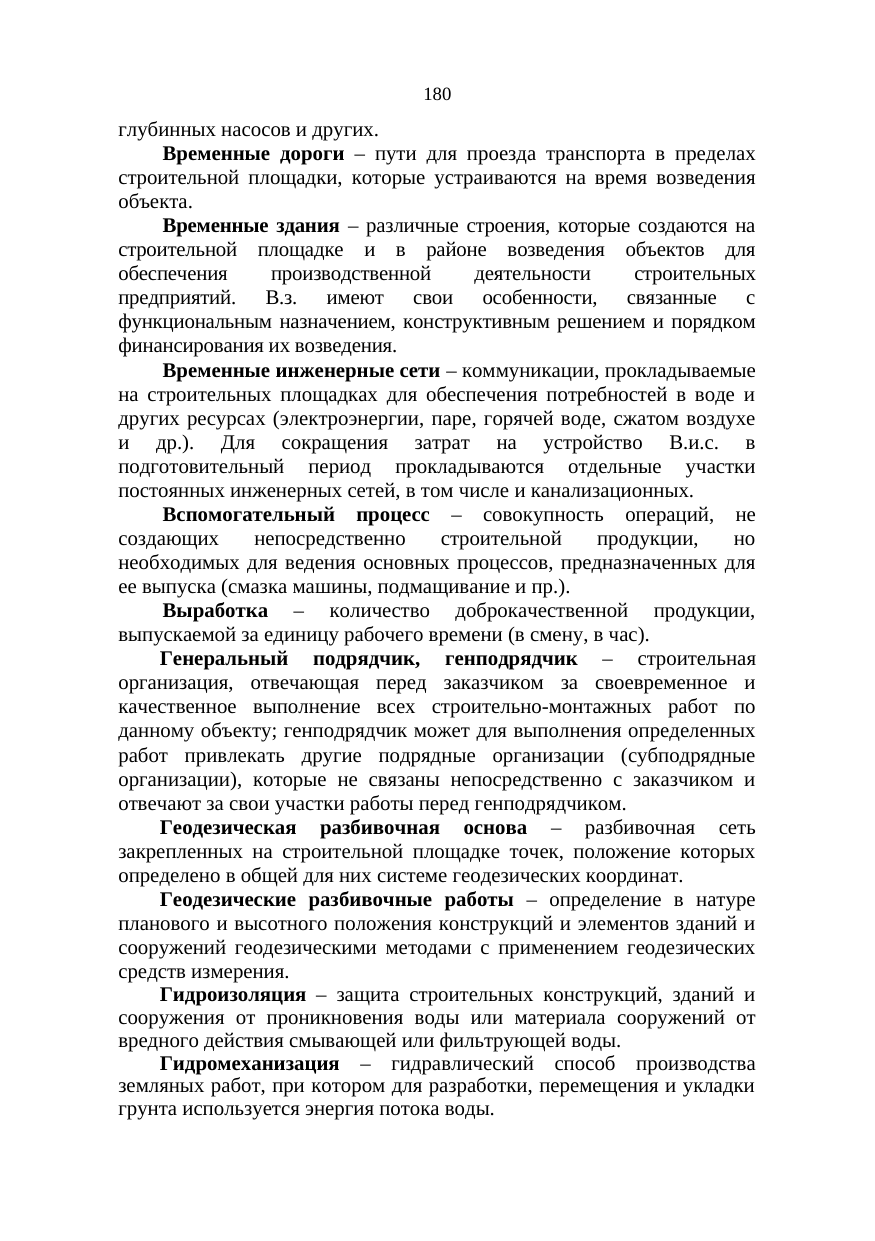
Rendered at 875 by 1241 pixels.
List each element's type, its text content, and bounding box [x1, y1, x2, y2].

text Гидромеханизация – гидравлический способ производства земляных работ, при котором для разработки, перемещения и укладки грунта используется энергия потока воды. [118, 1052, 756, 1120]
text Гидроизоляция – защита строительных конструкций, зданий и сооружения от проникновения воды или материала сооружений от вредного действия смывающей или фильтрующей воды. [118, 983, 756, 1052]
text Выработка – количество доброкачественной продукции, выпускаемой за единицу рабочего времени (в смену, в час). [118, 598, 756, 646]
text Временные здания – различные строения, которые создаются на строительной площадке и в районе возведения объектов для обеспечения производственной деятельности строительных предприятий. В.з. имеют свои особенности, связанные с функциональным назначением, конструктивным решением и порядком финансирования их возведения. [118, 213, 756, 357]
text Вспомогательный процесс – совокупность операций, не создающих непосредственно строительной продукции, но необходимых для ведения основных процессов, предназначенных для ее выпуска (смазка машины, подмащивание и пр.). [118, 502, 756, 598]
text Генеральный подрядчик, генподрядчик – строительная организация, отвечающая перед заказчиком за своевременное и качественное выполнение всех строительно-монтажных работ по данному объекту; генподрядчик может для выполнения определенных работ привлекать другие подрядные организации (субподрядные организации), которые не связаны непосредственно с заказчиком и отвечают за свои участки работы перед генподрядчиком. [118, 646, 756, 815]
text Геодезические разбивочные работы – определение в натуре планового и высотного положения конструкций и элементов зданий и сооружений геодезическими методами с применением геодезических средств измерения. [118, 887, 756, 983]
text Временные дороги – пути для проезда транспорта в пределах строительной площадки, которые устраиваются на время возведения объекта. [118, 141, 756, 213]
text Геодезическая разбивочная основа – разбивочная сеть закрепленных на строительной площадке точек, положение которых определено в общей для них системе геодезических координат. [118, 815, 756, 887]
text Временные инженерные сети – коммуникации, прокладываемые на строительных площадках для обеспечения потребностей в воде и других ресурсах (электроэнергии, паре, горячей воде, сжатом воздухе и др.). Для сокращения затрат на устройство В.и.с. в подготовительный период прокладываются отдельные участки постоянных инженерных сетей, в том числе и канализационных. [118, 357, 756, 502]
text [118, 118, 756, 141]
